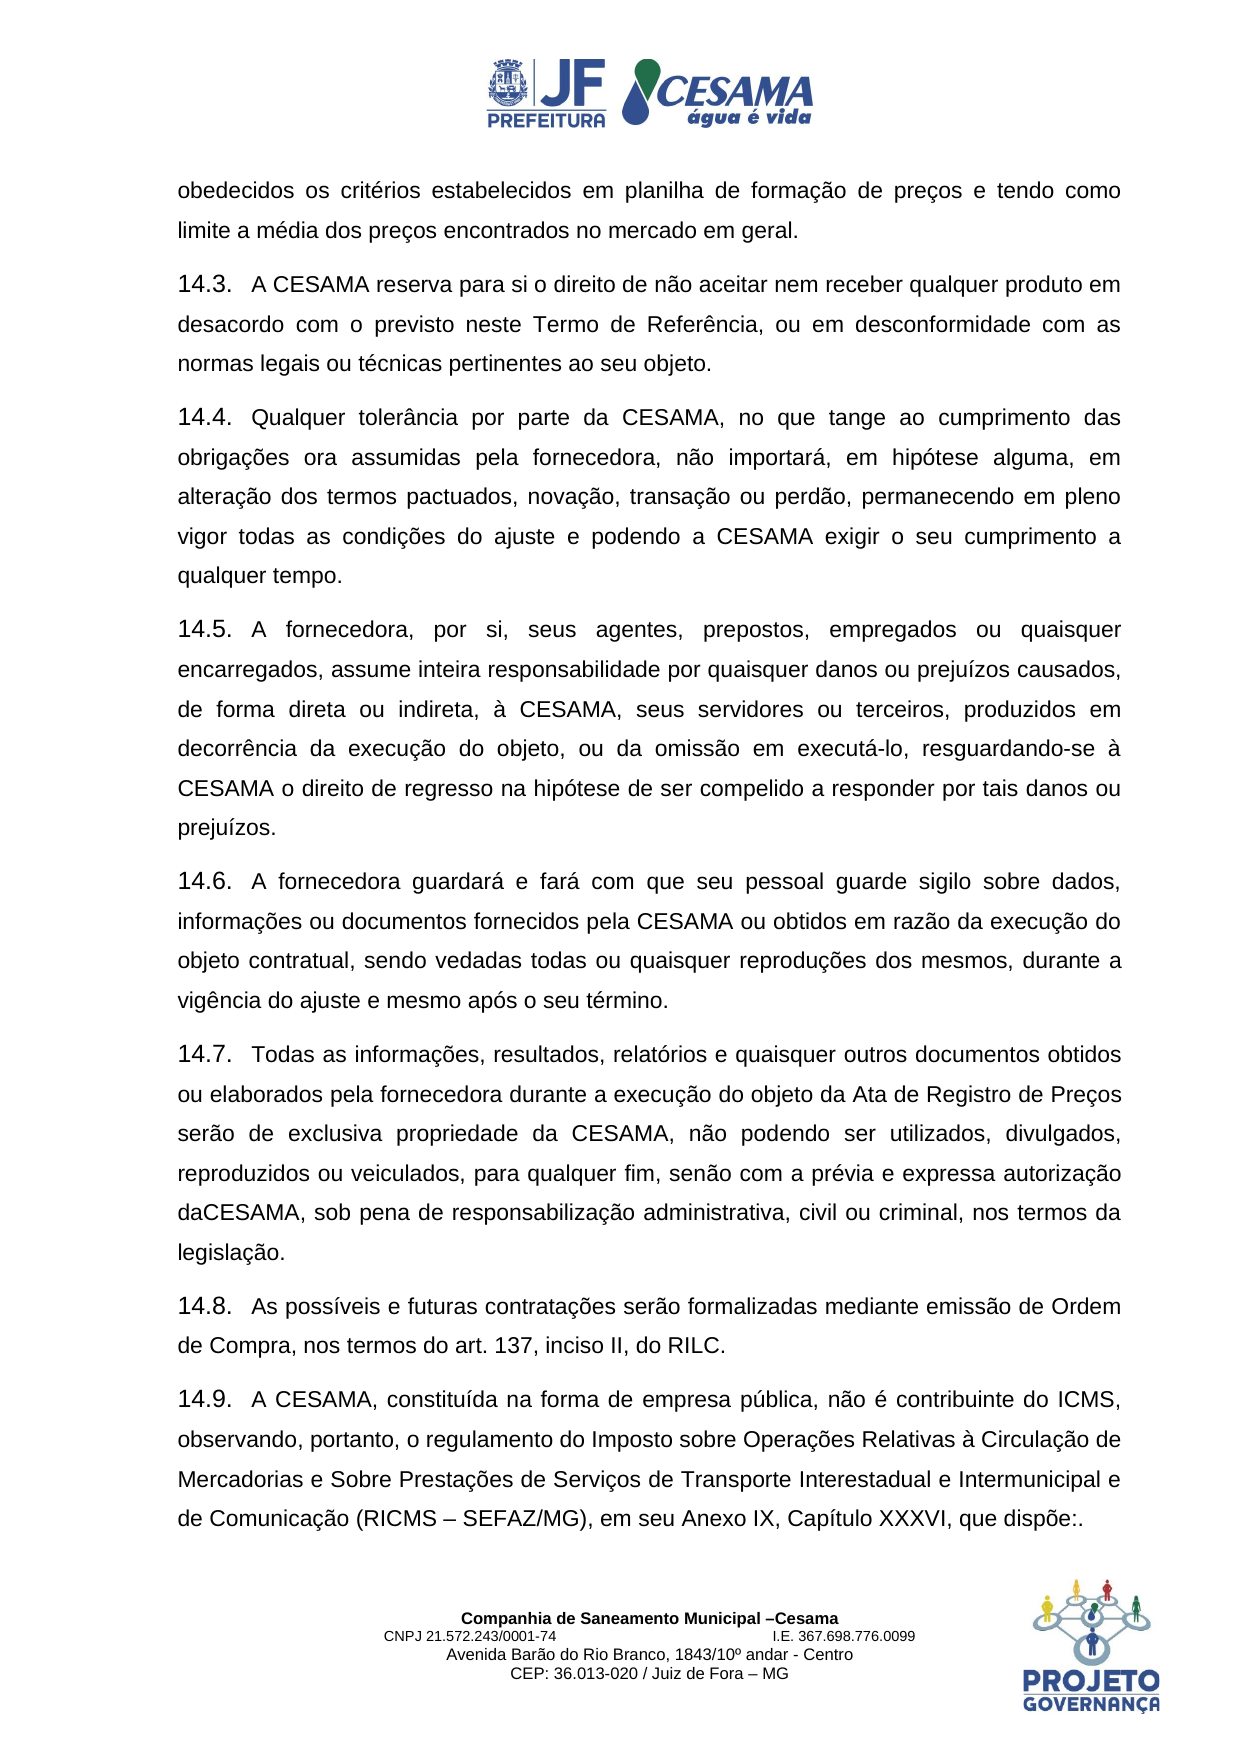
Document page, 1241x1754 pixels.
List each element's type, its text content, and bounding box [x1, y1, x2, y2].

picture [1023, 1579, 1160, 1714]
list Todas as informações, resultados, relatórios e quaisquer outros documentos obtidos ou elaborados pela fornecedora durante a execução do objeto da Ata de Registro de Preços serão de exclusiva propriedade da CESAMA, não podendo ser utilizados, divulgados, reproduzidos ou veiculados, para qualquer fim, senão com a prévia e expressa autorização daCESAMA, sob pena de responsabilização administrativa, civil ou criminal, nos termos da legislação. [177, 1039, 1122, 1265]
list As possíveis e futuras contratações serão formalizadas mediante emissão de Ordem de Compra, nos termos do art. 137, inciso II, do RILC. [177, 1291, 1122, 1359]
list Qualquer tolerância por parte da CESAMA, no que tange ao cumprimento das obrigações ora assumidas pela fornecedora, não importará, em hipótese alguma, em alteração dos termos pactuados, novação, transação ou perdão, permanecendo em pleno vigor todas as condições do ajuste e podendo a CESAMA exigir o seu cumprimento a qualquer tempo. [177, 402, 1122, 589]
picture [486, 59, 813, 128]
list A fornecedora guardará e fará com que seu pessoal guarde sigilo sobre dados, informações ou documentos fornecidos pela CESAMA ou obtidos em razão da execução do objeto contratual, sendo vedadas todas ou quaisquer reproduções dos mesmos, durante a vigência do ajuste e mesmo após o seu término. [177, 866, 1122, 1013]
list A fornecedora, por si, seus agentes, prepostos, empregados ou quaisquer encarregados, assume inteira responsabilidade por quaisquer danos ou prejuízos causados, de forma direta ou indireta, à CESAMA, seus servidores ou terceiros, produzidos em decorrência da execução do objeto, ou da omissão em executá-lo, resguardando-se à CESAMA o direito de regresso na hipótese de ser compelido a responder por tais danos ou prejuízos. [177, 614, 1122, 840]
list A CESAMA reserva para si o direito de não aceitar nem receber qualquer produto em desacordo com o previsto neste Termo de Referência, ou em desconformidade com as normas legais ou técnicas pertinentes ao seu objeto. [177, 269, 1122, 376]
list A CESAMA, constituída na forma de empresa pública, não é contribuinte do ICMS, observando, portanto, o regulamento do Imposto sobre Operações Relativas à Circulação de Mercadorias e Sobre Prestações de Serviços de Transporte Interestadual e Intermunicipal e de Comunicação (RICMS – SEFAZ/MG), em seu Anexo IX, Capítulo XXXVI, que dispõe:. [177, 1384, 1122, 1532]
